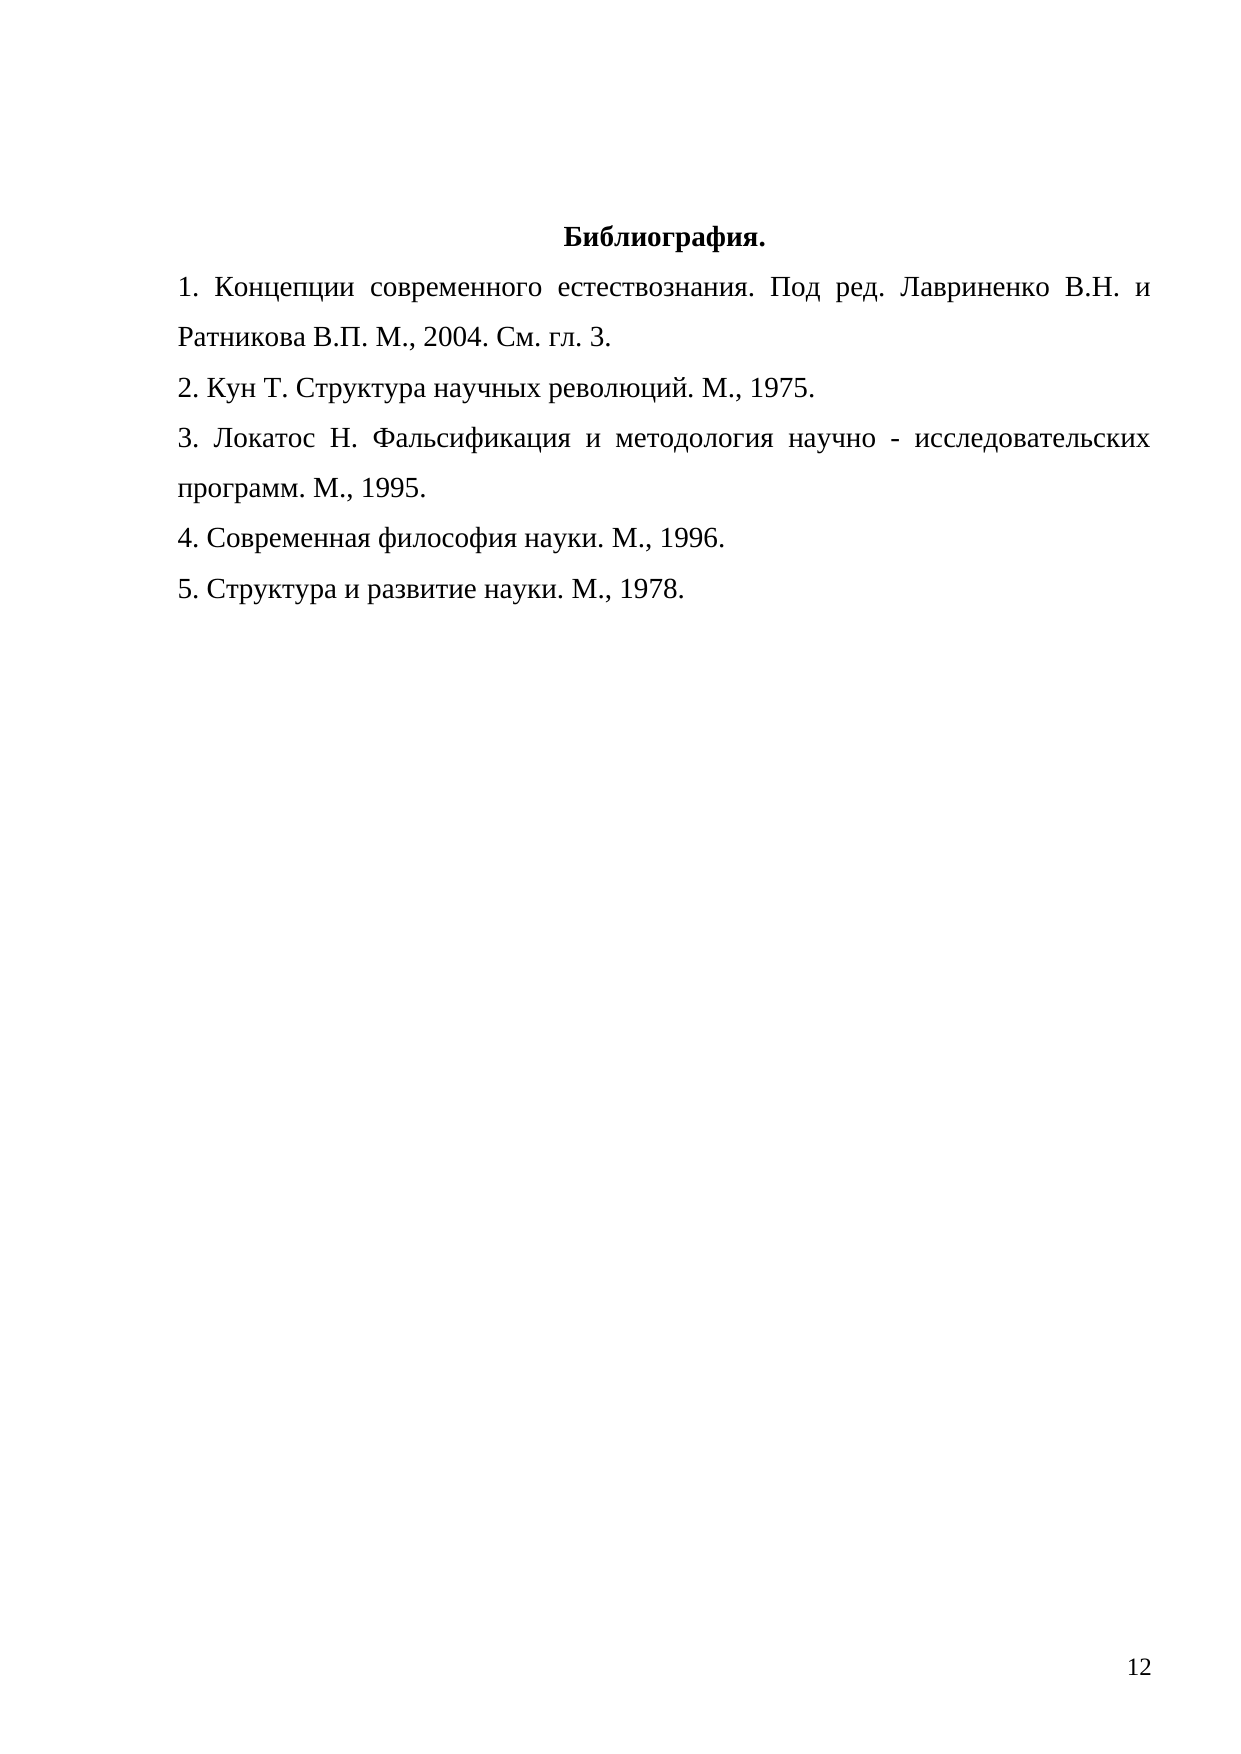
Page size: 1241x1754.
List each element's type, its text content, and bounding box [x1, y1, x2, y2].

text 3. Локатос Н. Фальсификация и методология научно - исследовательских программ. М., 1995. [177, 420, 1152, 504]
text 2. Кун Т. Структура научных революций. М., 1975. [177, 370, 1152, 403]
text Библиография. [177, 219, 1152, 252]
text 5. Структура и развитие науки. М., 1978. [177, 571, 1152, 604]
text 4. Современная философия науки. М., 1996. [177, 521, 1152, 554]
text 1. Концепции современного естествознания. Под ред. Лавриненко В.Н. и Ратникова В.П. М., . гл. 3. [177, 269, 1152, 353]
